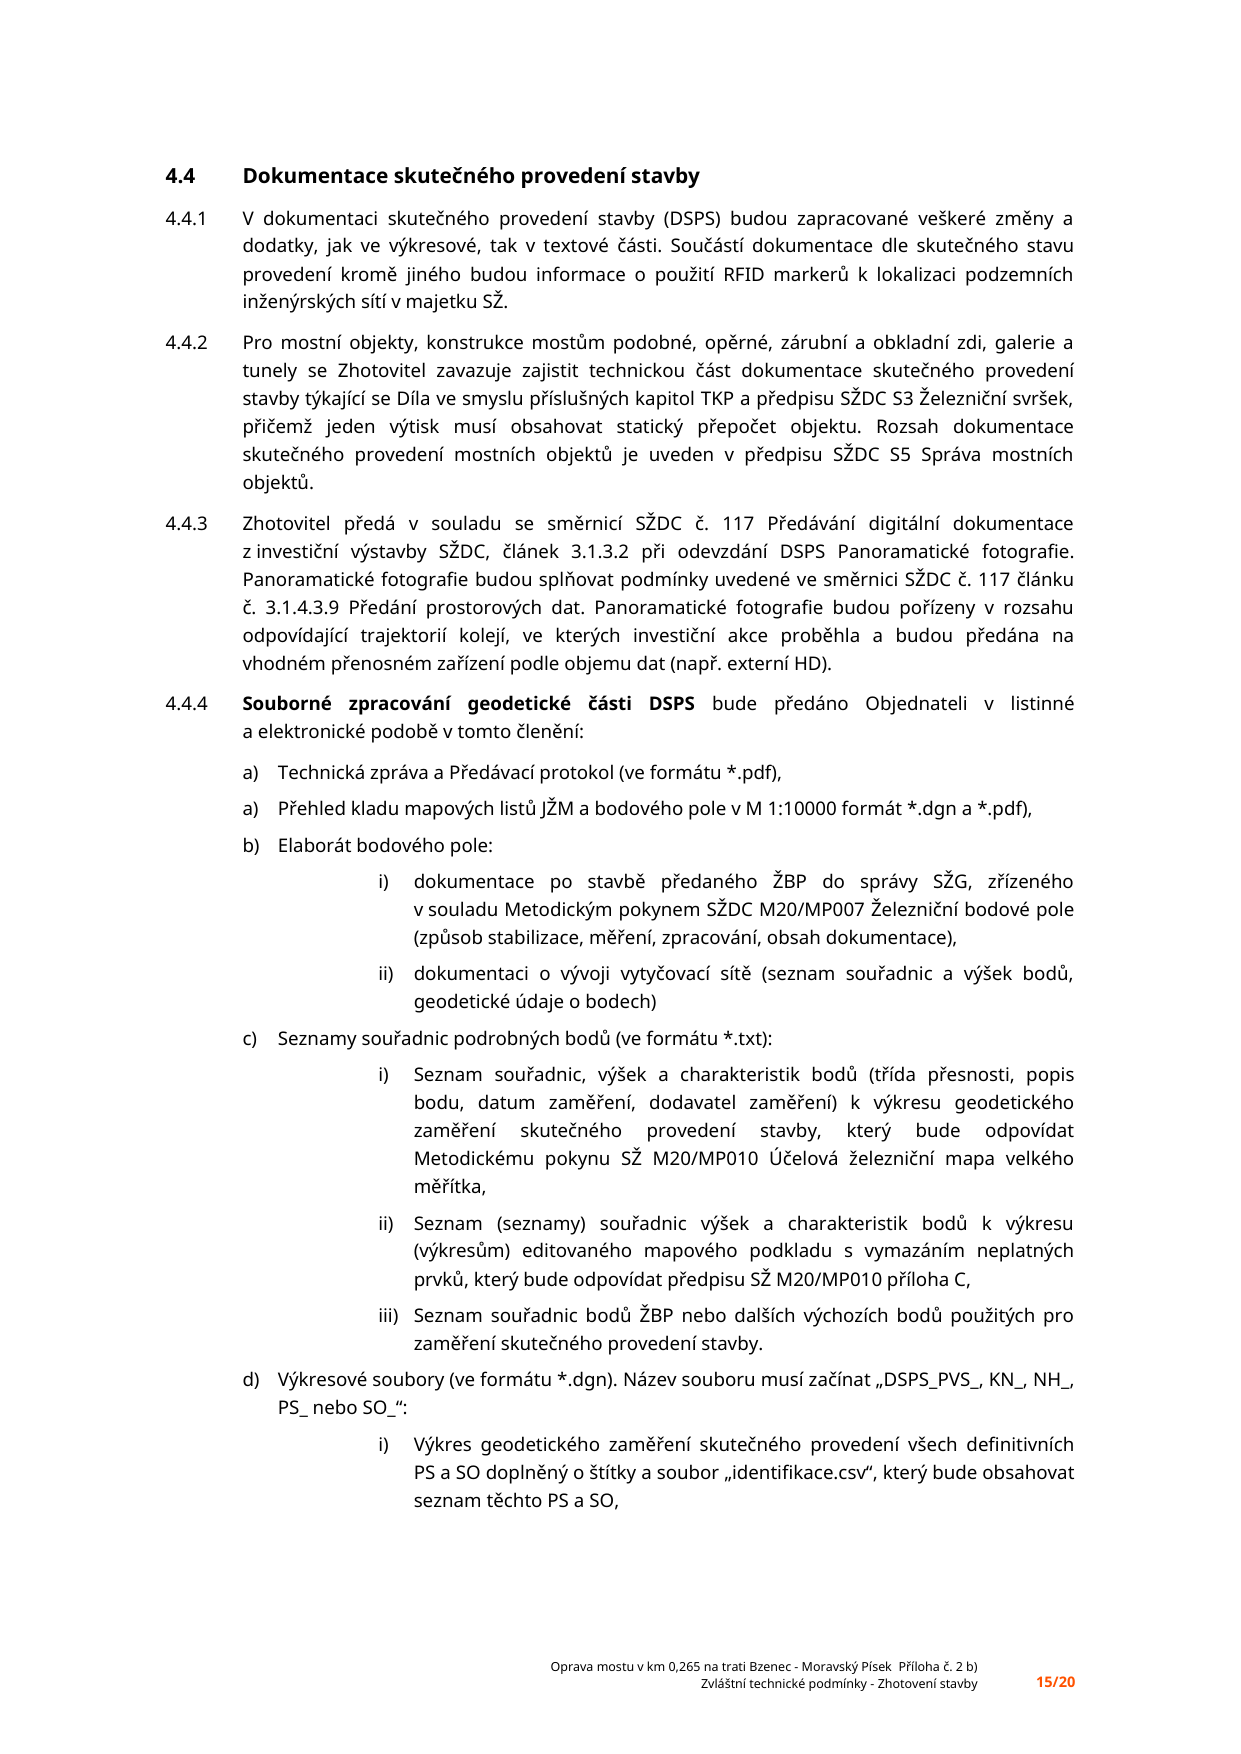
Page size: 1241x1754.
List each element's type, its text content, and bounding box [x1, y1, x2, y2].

text Seznam (seznamy) souřadnic výšek a charakteristik bodů k výkresu (výkresům) editovaného mapového podkladu s vymazáním neplatných prvků, který bude odpovídat předpisu SŽ M20/MP010 příloha C, [378, 1210, 1075, 1291]
text Seznam souřadnic bodů ŽBP nebo dalších výchozích bodů použitých pro zaměření skutečného provedení stavby. [378, 1302, 1075, 1356]
text Seznam souřadnic, výšek a charakteristik bodů (třída přesnosti, popis bodu, datum zaměření, dodavatel zaměření) k výkresu geodetického zaměření skutečného provedení stavby, který bude odpovídat Metodickému pokynu SŽ M20/MP010 Účelová železniční mapa velkého měřítka, [378, 1061, 1075, 1199]
text dokumentace po stavbě předaného ŽBP do správy SŽG, zřízeného v souladu Metodickým pokynem SŽDC M20/MP007 Železniční bodové pole (způsob stabilizace, měření, zpracování, obsah dokumentace), [378, 868, 1075, 950]
list Seznamy souřadnic podrobných bodů (ve formátu *.txt): [242, 1025, 1075, 1051]
list Výkresové soubory (ve formátu *.dgn). Název souboru musí začínat „DSPS_PVS_, KN_, NH_, PS_ nebo SO_“: [242, 1367, 1075, 1420]
text Souborné zpracování geodetické části DSPS bude předáno Objednateli v listinné a elektronické podobě v tomto členění: [165, 691, 1075, 744]
list V dokumentaci skutečného provedení stavby (DSPS) budou zapracované veškeré změny a dodatky, jak ve výkresové, tak v textové části. Součástí dokumentace dle skutečného stavu provedení kromě jiného budou informace o použití RFID markerů k lokalizaci podzemních inženýrských sítí v majetku SŽ. [165, 205, 1075, 314]
list Elaborát bodového pole: [242, 832, 1075, 857]
list Dokumentace skutečného provedení stavby [165, 161, 1075, 189]
text Výkres geodetického zaměření skutečného provedení všech definitivních PS a SO doplněný o štítky a soubor „identifikace.csv“, který bude obsahovat seznam těchto PS a SO, [378, 1431, 1075, 1512]
text dokumentaci o vývoji vytyčovací sítě (seznam souřadnic a výšek bodů, geodetické údaje o bodech) [378, 961, 1075, 1014]
list Přehled kladu mapových listů JŽM a bodového pole v M 1:10000 formát *.dgn a *.pdf), [242, 796, 1075, 821]
list Zhotovitel předá v souladu se směrnicí SŽDC č. 117 Předávání digitální dokumentace z investiční výstavby SŽDC, článek 3.1.3.2 při odevzdání DSPS Panoramatické fotografie. Panoramatické fotografie budou splňovat podmínky uvedené ve směrnici SŽDC č. 117 článku č. 3.1.4.3.9 Předání prostorových dat. Panoramatické fotografie budou pořízeny v rozsahu odpovídající trajektorií kolejí, ve kterých investiční akce proběhla a budou předána na vhodném přenosném zařízení podle objemu dat (např. externí HD). [165, 510, 1075, 676]
list Technická zpráva a Předávací protokol (ve formátu *.pdf), [242, 759, 1075, 785]
list Pro mostní objekty, konstrukce mostům podobné, opěrné, zárubní a obkladní zdi, galerie a tunely se Zhotovitel zavazuje zajistit technickou část dokumentace skutečného provedení stavby týkající se Díla ve smyslu příslušných kapitol TKP a předpisu SŽDC S3 Železniční svršek, přičemž jeden výtisk musí obsahovat statický přepočet objektu. Rozsah dokumentace skutečného provedení mostních objektů je uveden v předpisu SŽDC S5 Správa mostních objektů. [165, 329, 1075, 495]
